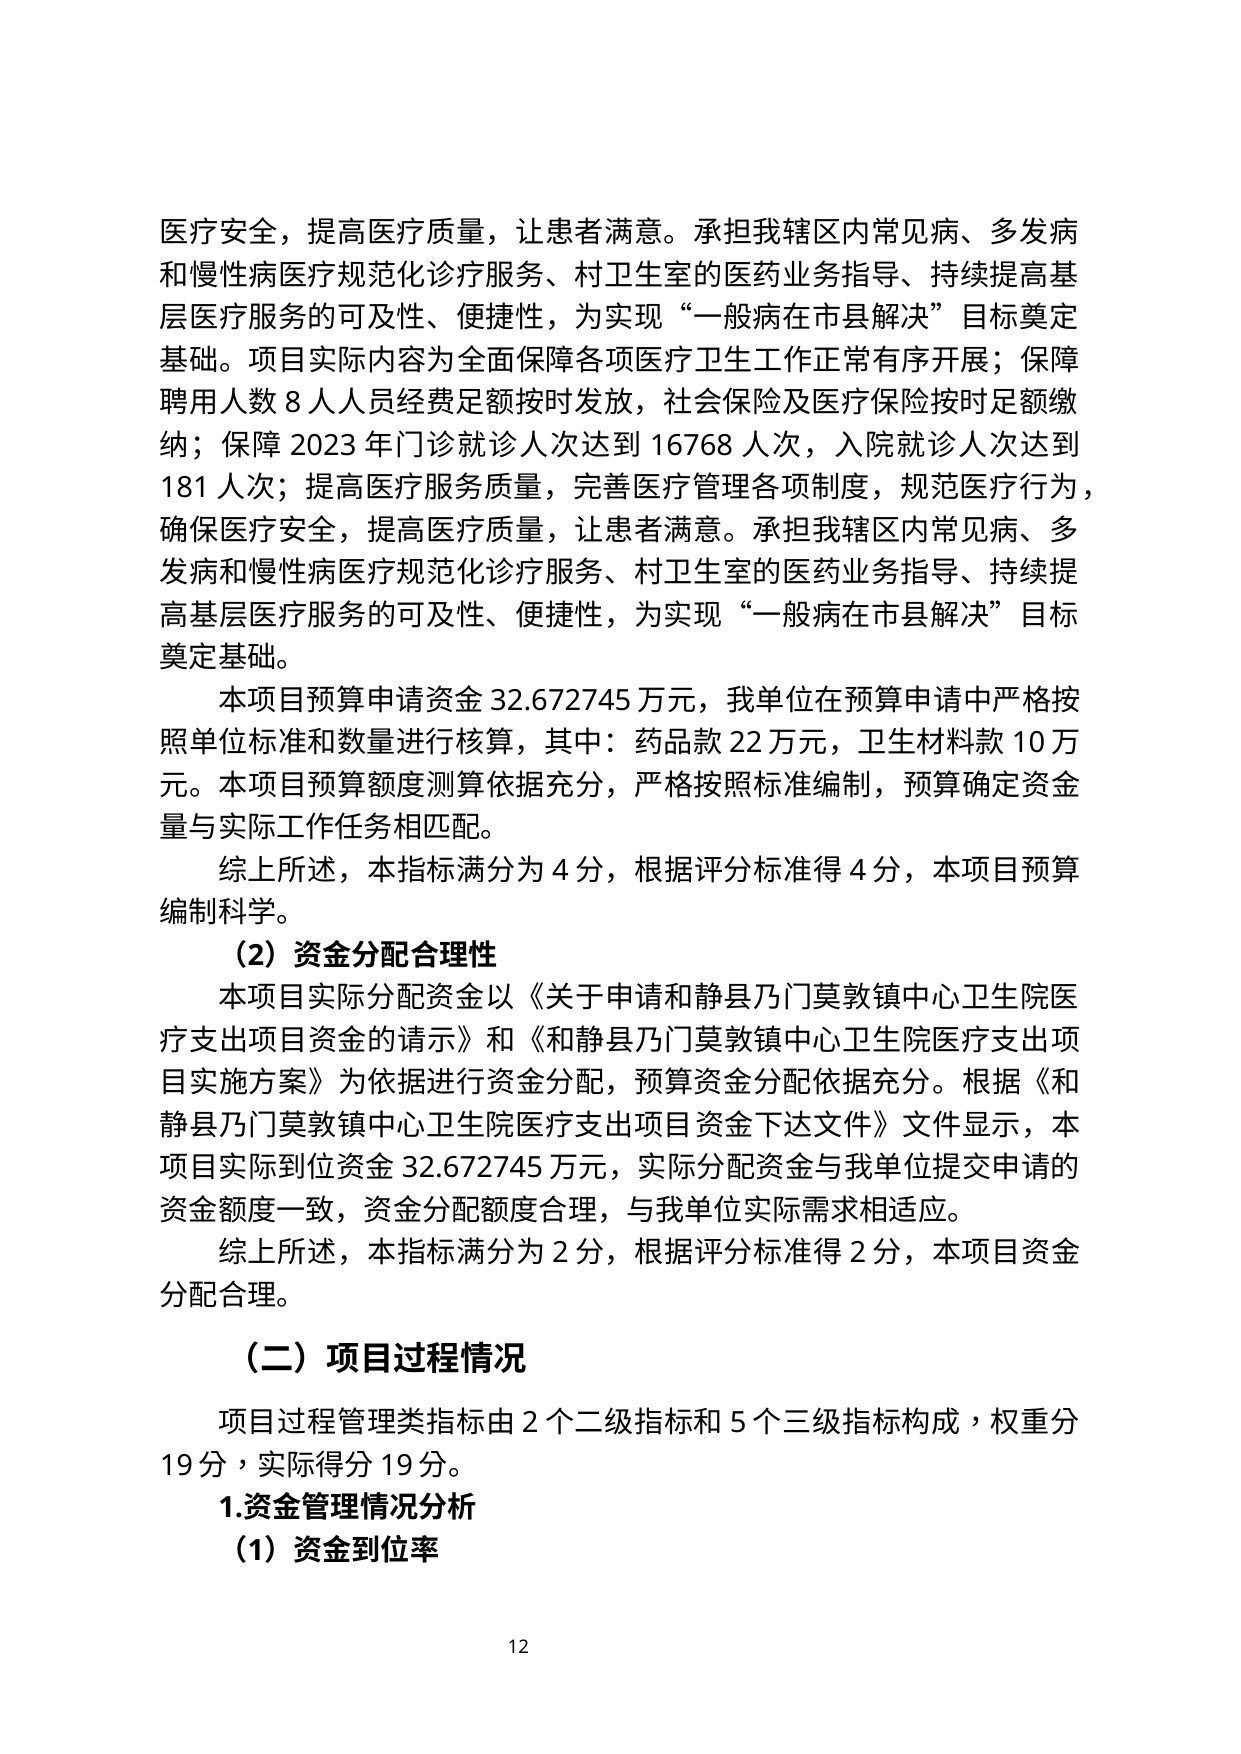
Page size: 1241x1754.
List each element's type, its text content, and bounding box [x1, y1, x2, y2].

subtitle 1.资金管理情况分析 [159, 1484, 1081, 1526]
text （1）资金到位率 [159, 1526, 1081, 1569]
text 本项目实际分配资金以《关于申请和静县乃门莫敦镇中心卫生院医疗支出项目资金的请示》和《和静县乃门莫敦镇中心卫生院医疗支出项目实施方案》为依据进行资金分配，预算资金分配依据充分。根据《和静县乃门莫敦镇中心卫生院医疗支出项目资金下达文件》文件显示，本项目实际到位资金32.672745万元，实际分配资金与我单位提交申请的资金额度一致，资金分配额度合理，与我单位实际需求相适应。 [159, 974, 1081, 1229]
text 综上所述，本指标满分为2分，根据评分标准得2分，本项目资金分配合理。 [159, 1229, 1081, 1314]
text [159, 209, 1081, 676]
subtitle （二）项目过程情况 [159, 1314, 1081, 1399]
text 项目过程管理类指标由2个二级指标和5个三级指标构成，权重分19分，实际得分19分。 [159, 1399, 1081, 1484]
text （2）资金分配合理性 [159, 931, 1081, 974]
text 综上所述，本指标满分为4分，根据评分标准得4分，本项目预算编制科学。 [159, 846, 1081, 931]
text 本项目预算申请资金32.672745万元，我单位在预算申请中严格按照单位标准和数量进行核算，其中：药品款22万元，卫生材料款10万元。本项目预算额度测算依据充分，严格按照标准编制，预算确定资金量与实际工作任务相匹配。 [159, 676, 1081, 846]
